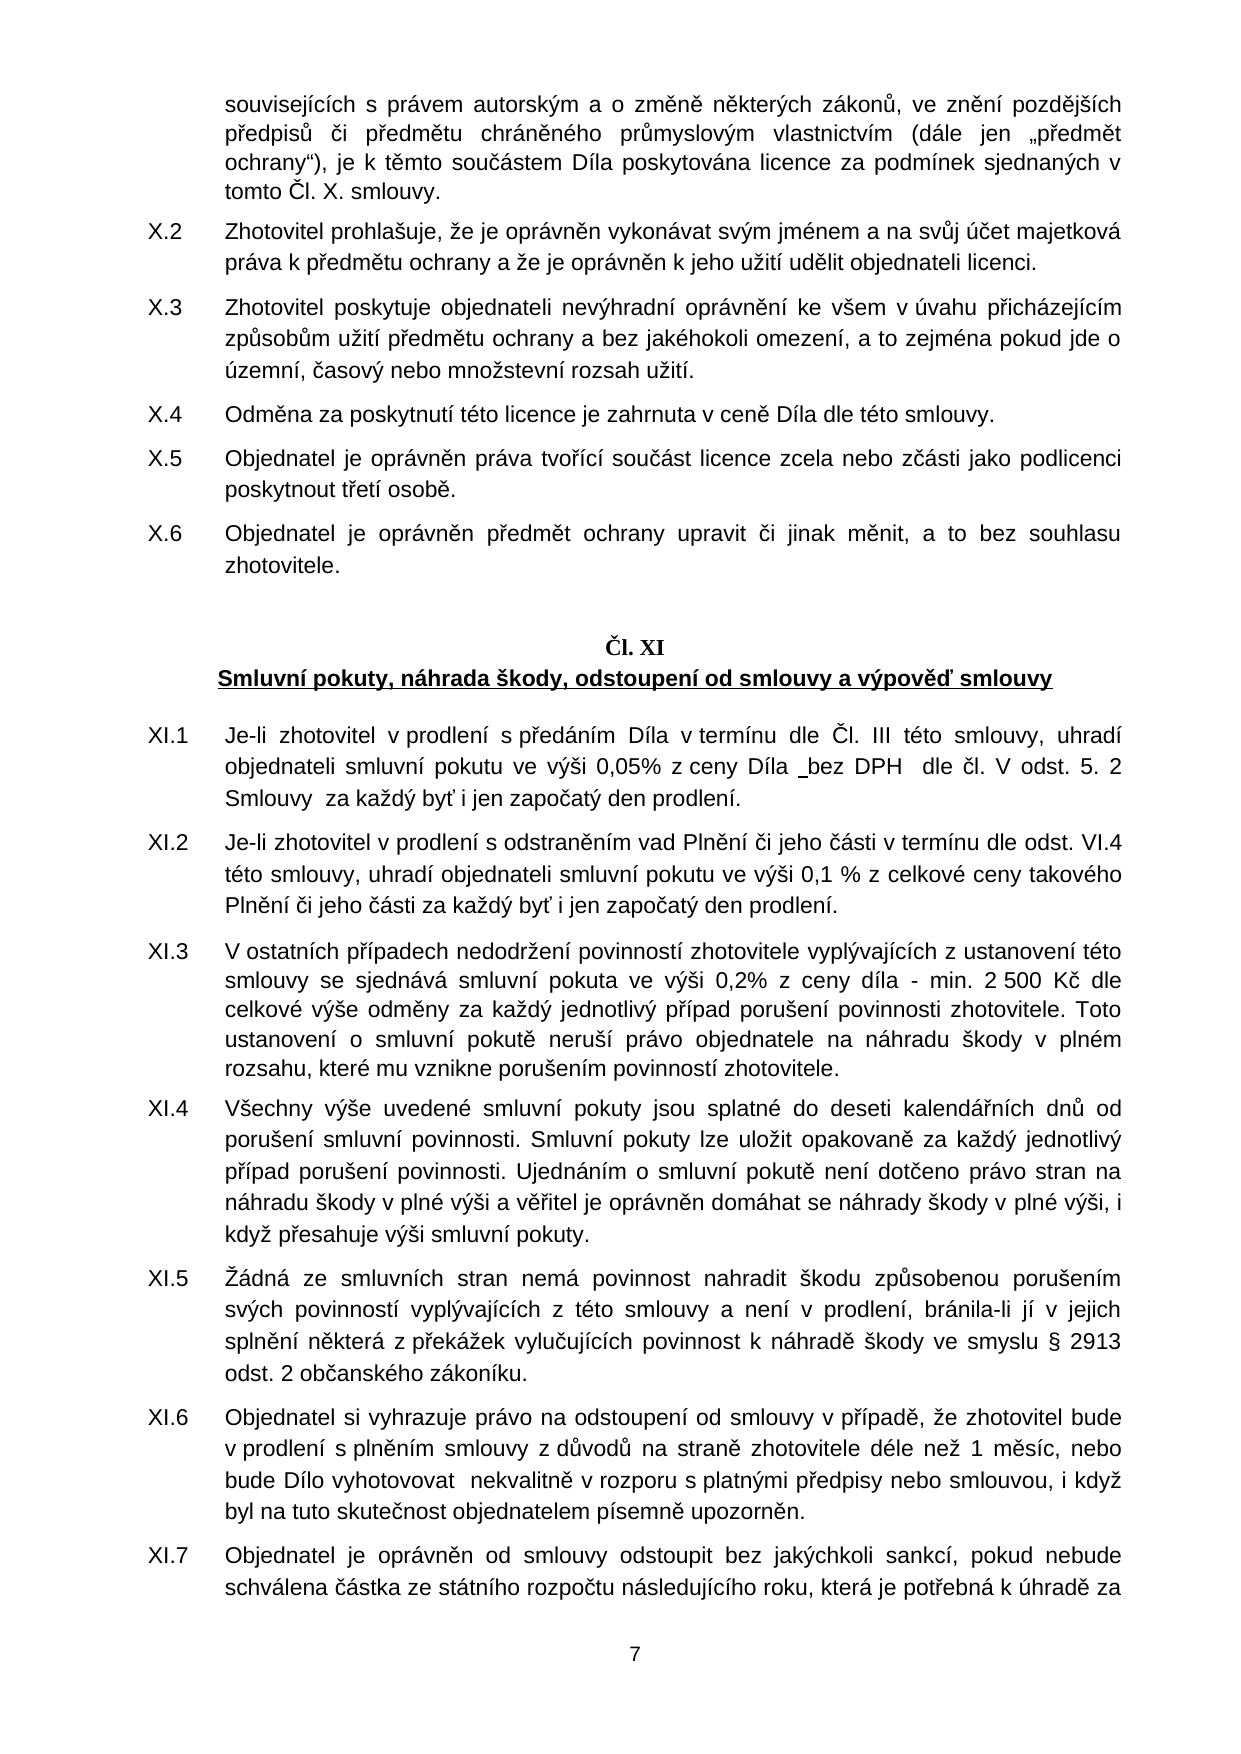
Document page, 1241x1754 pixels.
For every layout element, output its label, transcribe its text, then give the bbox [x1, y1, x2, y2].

list Objednatel si vyhrazuje právo na odstoupení od smlouvy v případě, že zhotovitel bude v prodlení s plněním smlouvy z důvodů na straně zhotovitele déle než 1 měsíc, nebo bude Dílo vyhotovovat nekvalitně v rozporu s platnými předpisy nebo smlouvou, i když byl na tuto skutečnost objednatelem písemně upozorněn. [148, 1403, 1122, 1524]
list Je-li zhotovitel v prodlení s předáním Díla v termínu dle Čl. III této smlouvy, uhradí objednateli smluvní pokutu ve výši 0,05% z ceny Díla bez DPH dle čl. V odst. 5. 2 Smlouvy za každý byť i jen započatý den prodlení. [148, 722, 1122, 811]
list Odměna za poskytnutí této licence je zahrnuta v ceně Díla dle této smlouvy. [148, 401, 1122, 427]
text Smluvní pokuty, náhrada škody, odstoupení od smlouvy a výpověď smlouvy [148, 633, 1122, 691]
list Je-li zhotovitel v prodlení s odstraněním vad Plnění či jeho části v termínu dle odst. 6.4 této smlouvy, uhradí objednateli smluvní pokutu ve výši 0,1 % z celkové ceny takového Plnění či jeho části za každý byť i jen započatý den prodlení. [148, 829, 1122, 918]
list Všechny výše uvedené smluvní pokuty jsou splatné do deseti kalendářních dnů od porušení smluvní povinnosti. Smluvní pokuty lze uložit opakovaně za každý jednotlivý případ porušení povinnosti. Ujednáním o smluvní pokutě není dotčeno právo stran na náhradu škody v plné výši a věřitel je oprávněn domáhat se náhrady škody v plné výši, i když přesahuje výši smluvní pokuty. [148, 1094, 1122, 1247]
list Žádná ze smluvních stran nemá povinnost nahradit škodu způsobenou porušením svých povinností vyplývajících z této smlouvy a není v prodlení, bránila-li jí v jejich splnění některá z překážek vylučujících povinnost k náhradě škody ve smyslu § 2913 odst. 2 občanského zákoníku. [148, 1265, 1122, 1386]
list V ostatních případech nedodržení povinností zhotovitele vyplývajících z ustanovení této smlouvy se sjednává smluvní pokuta ve výši 0,2% z ceny díla - min. 2 500 Kč dle celkové výše odměny za každý jednotlivý případ porušení povinnosti zhotovitele. Toto ustanovení o smluvní pokutě neruší právo objednatele na náhradu škody v plném rozsahu, které mu vznikne porušením povinností zhotovitele. [148, 936, 1122, 1082]
list Zhotovitel poskytuje objednateli nevýhradní oprávnění ke všem v úvahu přicházejícím způsobům užití předmětu ochrany a bez jakéhokoli omezení, a to zejména pokud jde o územní, časový nebo množstevní rozsah užití. [148, 293, 1122, 383]
list Objednatel je oprávněn předmět ochrany upravit či jinak měnit, a to bez souhlasu zhotovitele. [148, 520, 1122, 578]
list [148, 1542, 1122, 1600]
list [148, 89, 1122, 205]
list Zhotovitel prohlašuje, že je oprávněn vykonávat svým jménem a na svůj účet majetková práva k předmětu ochrany a že je oprávněn k jeho užití udělit objednateli licenci. [148, 218, 1122, 276]
list Objednatel je oprávněn práva tvořící součást licence zcela nebo zčásti jako podlicenci poskytnout třetí osobě. [148, 445, 1122, 503]
